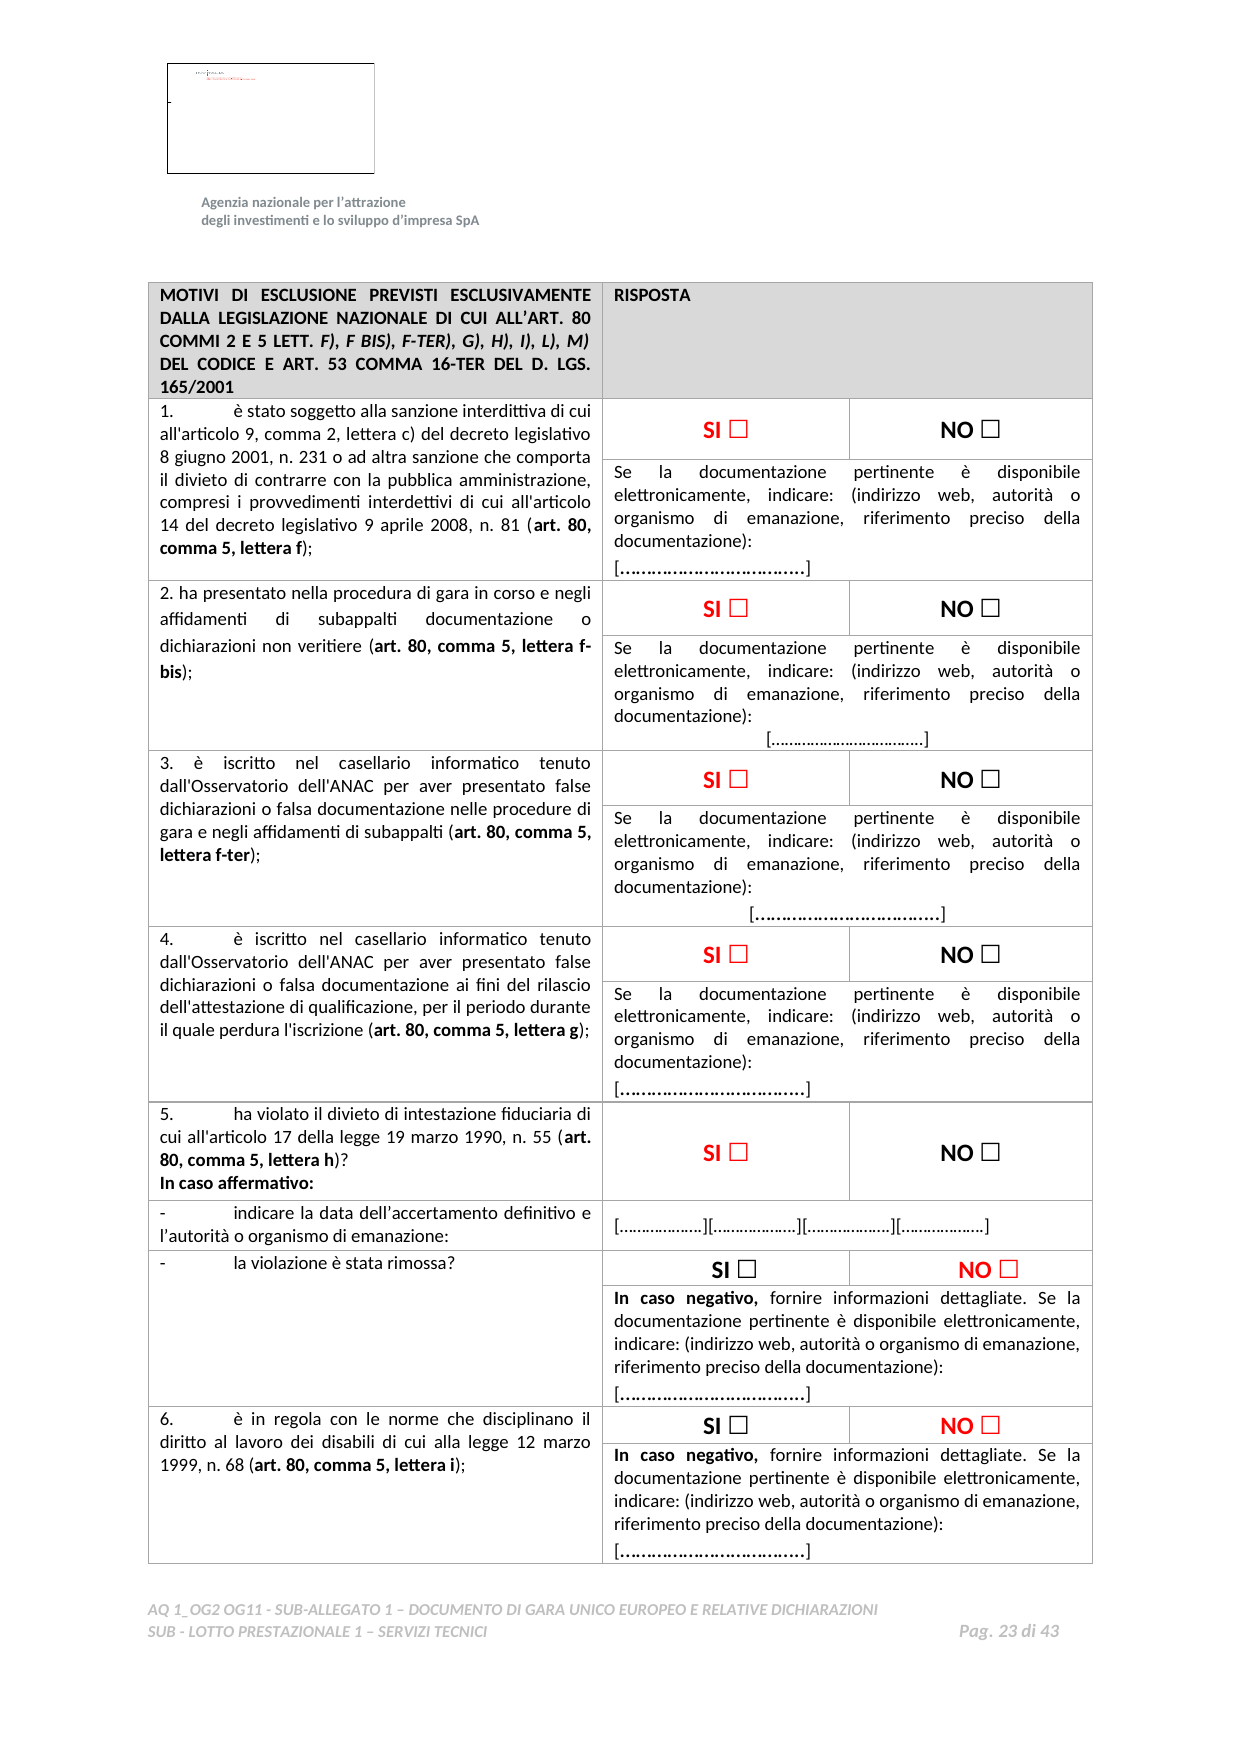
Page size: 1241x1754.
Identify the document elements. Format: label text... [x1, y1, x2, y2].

table_cell 3. è iscritto nel casellario informatico tenuto dall'Osservatorio dell'ANAC per aver presentato false dichiarazioni o falsa documentazione nelle procedure di gara e negli affidamenti di subappalti (art. 80, comma 5, lettera f-ter); [149, 751, 602, 926]
table_cell SI [603, 1251, 849, 1285]
table_cell NO [850, 1103, 1092, 1200]
table_cell NO [850, 581, 1092, 635]
table_cell [……………….][……………….][……………….][……………….] [603, 1201, 1092, 1250]
table_cell SI [603, 927, 849, 981]
table_cell 4. è iscritto nel casellario informatico tenuto dall'Osservatorio dell'ANAC per aver presentato false dichiarazioni o falsa documentazione ai fini del rilascio dell'attestazione di qualificazione, per il periodo durante il quale perdura l'iscrizione (art. 80, comma 5, lettera g); [149, 927, 602, 1101]
table_cell 6. è in regola con le norme che disciplinano il diritto al lavoro dei disabili di cui alla legge 12 marzo 1999, n. 68 (art. 80, comma 5, lettera i); [149, 1407, 602, 1563]
table_cell NO [850, 1407, 1092, 1443]
table_cell In caso negativo, fornire informazioni dettagliate. Se la documentazione pertinente è disponibile elettronicamente, indicare: (indirizzo web, autorità o organismo di emanazione, riferimento preciso della documentazione): [] [603, 1286, 1092, 1406]
table_cell - la violazione è stata rimossa? [149, 1251, 602, 1406]
table_header RISPOSTA [603, 283, 1092, 398]
table_cell SI [603, 399, 849, 459]
table_cell NO [850, 399, 1092, 459]
table_cell SI [603, 1407, 849, 1443]
table_cell SI [603, 581, 849, 635]
table_cell 1. è stato soggetto alla sanzione interdittiva di cui all'articolo 9, comma 2, lettera c) del decreto legislativo 8 giugno 2001, n. 231 o ad altra sanzione che comporta il divieto di contrarre con la pubblica amministrazione, compresi i provvedimenti interdettivi di cui all'articolo 14 del decreto legislativo 9 aprile 2008, n. 81 (art. 80, comma 5, lettera f); [149, 399, 602, 580]
table_cell In caso negativo, fornire informazioni dettagliate. Se la documentazione pertinente è disponibile elettronicamente, indicare: (indirizzo web, autorità o organismo di emanazione, riferimento preciso della documentazione): [] [603, 1444, 1092, 1563]
table_cell NO [850, 1251, 1092, 1285]
table_cell 5. ha violato il divieto di intestazione fiduciaria di cui all'articolo 17 della legge 19 marzo 1990, n. 55 (art. 80, comma 5, lettera h)? In caso affermativo: [149, 1103, 602, 1200]
table_cell - indicare la data dell’accertamento definitivo e l’autorità o organismo di emanazione: [149, 1201, 602, 1250]
table_cell 2. ha presentato nella procedura di gara in corso e negli affidamenti di subappalti documentazione o dichiarazioni non veritiere (art. 80, comma 5, lettera f-bis); [149, 581, 602, 750]
table_cell NO [850, 751, 1092, 805]
table_cell SI [603, 751, 849, 805]
table_cell SI [603, 1103, 849, 1200]
table_cell Se la documentazione pertinente è disponibile elettronicamente, indicare: (indirizzo web, autorità o organismo di emanazione, riferimento preciso della documentazione): [……………………………..] [603, 636, 1092, 750]
table_header MOTIVI DI ESCLUSIONE PREVISTI ESCLUSIVAMENTE DALLA LEGISLAZIONE NAZIONALE DI CUI ALL’ART. 80 COMMI 2 E 5 LETT. F), F BIS), F-TER), G), H), I), L), M) DEL CODICE E ART. 53 COMMA 16-TER DEL D. LGS. 165/2001 [149, 283, 602, 398]
table_cell NO [850, 927, 1092, 981]
